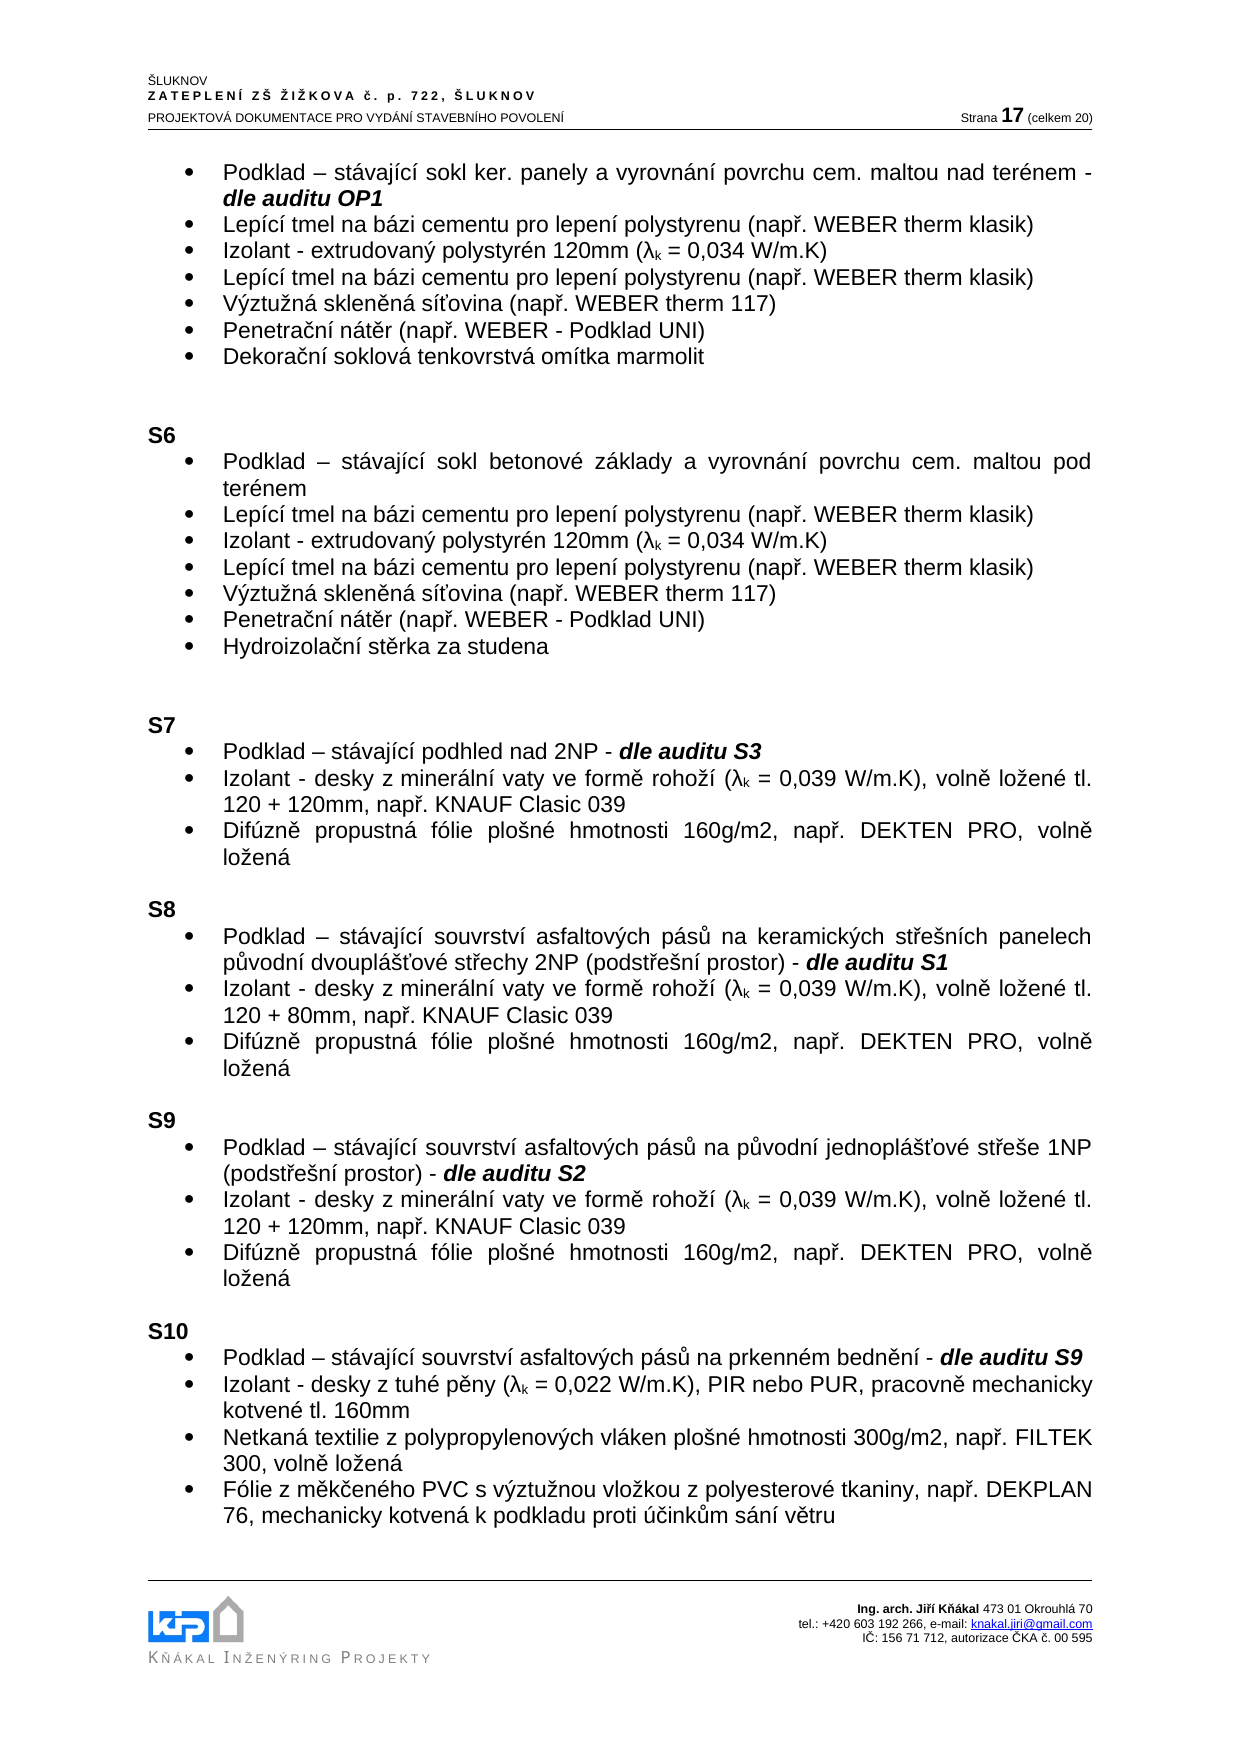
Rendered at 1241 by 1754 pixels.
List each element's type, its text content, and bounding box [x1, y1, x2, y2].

text S10 [148, 1318, 1092, 1344]
list Podklad – stávající souvrství asfaltových pásů na keramických střešních panelech původní dvouplášťové střechy 2NP (podstřešní prostor) - dle auditu S1 [185, 923, 1092, 975]
text S8 [148, 896, 1092, 923]
list Izolant - desky z minerální vaty ve formě rohoží (λk = 0,039 W/m.K), volně ložené tl. 120 + 120mm, např. KNAUF Clasic 039 [185, 1186, 1092, 1239]
list Podklad – stávající sokl ker. panely a vyrovnání povrchu cem. maltou nad terénem - dle auditu OP1 [185, 158, 1092, 211]
list Podklad – stávající podhled nad 2NP - dle auditu S3 [185, 738, 1092, 764]
list Lepící tmel na bázi cementu pro lepení polystyrenu (např. WEBER therm klasik) [185, 501, 1092, 527]
text S9 [148, 1107, 1092, 1133]
list Izolant - desky z tuhé pěny (λk = 0,022 W/m.K), PIR nebo PUR, pracovně mechanicky kotvené tl. 160mm [185, 1371, 1092, 1423]
list Lepící tmel na bázi cementu pro lepení polystyrenu (např. WEBER therm klasik) [185, 264, 1092, 290]
list Izolant - desky z minerální vaty ve formě rohoží (λk = 0,039 W/m.K), volně ložené tl. 120 + 120mm, např. KNAUF Clasic 039 [185, 764, 1092, 817]
picture [147, 1594, 245, 1643]
list Fólie z měkčeného PVC s výztužnou vložkou z polyesterové tkaniny, např. DEKPLAN 76, mechanicky kotvená k podkladu proti účinkům sání větru [185, 1476, 1092, 1529]
list Penetrační nátěr (např. WEBER - Podklad UNI) [185, 317, 1092, 343]
list Izolant - desky z minerální vaty ve formě rohoží (λk = 0,039 W/m.K), volně ložené tl. 120 + 80mm, např. KNAUF Clasic 039 [185, 975, 1092, 1028]
list Podklad – stávající sokl betonové základy a vyrovnání povrchu cem. maltou pod terénem [185, 448, 1092, 501]
list Výztužná skleněná síťovina (např. WEBER therm 117) [185, 290, 1092, 317]
list Difúzně propustná fólie plošné hmotnosti 160g/m2, např. DEKTEN PRO, volně ložená [185, 1028, 1092, 1081]
list Podklad – stávající souvrství asfaltových pásů na původní jednoplášťové střeše 1NP (podstřešní prostor) - dle auditu S2 [185, 1133, 1092, 1186]
list Izolant - extrudovaný polystyrén 120mm (λk = 0,034 W/m.K) [185, 527, 1092, 554]
list Hydroizolační stěrka za studena [185, 633, 1092, 659]
text S7 [148, 712, 1092, 738]
text S6 [148, 422, 1092, 448]
list Netkaná textilie z polypropylenových vláken plošné hmotnosti 300g/m2, např. FILTEK 300, volně ložená [185, 1423, 1092, 1476]
list Výztužná skleněná síťovina (např. WEBER therm 117) [185, 580, 1092, 606]
list Podklad – stávající souvrství asfaltových pásů na prkenném bednění - dle auditu S9 [185, 1344, 1092, 1371]
list Difúzně propustná fólie plošné hmotnosti 160g/m2, např. DEKTEN PRO, volně ložená [185, 817, 1092, 870]
list Lepící tmel na bázi cementu pro lepení polystyrenu (např. WEBER therm klasik) [185, 554, 1092, 580]
list Izolant - extrudovaný polystyrén 120mm (λk = 0,034 W/m.K) [185, 237, 1092, 264]
list Difúzně propustná fólie plošné hmotnosti 160g/m2, např. DEKTEN PRO, volně ložená [185, 1239, 1092, 1292]
list Lepící tmel na bázi cementu pro lepení polystyrenu (např. WEBER therm klasik) [185, 211, 1092, 237]
list Dekorační soklová tenkovrstvá omítka marmolit [185, 343, 1092, 369]
list Penetrační nátěr (např. WEBER - Podklad UNI) [185, 606, 1092, 633]
